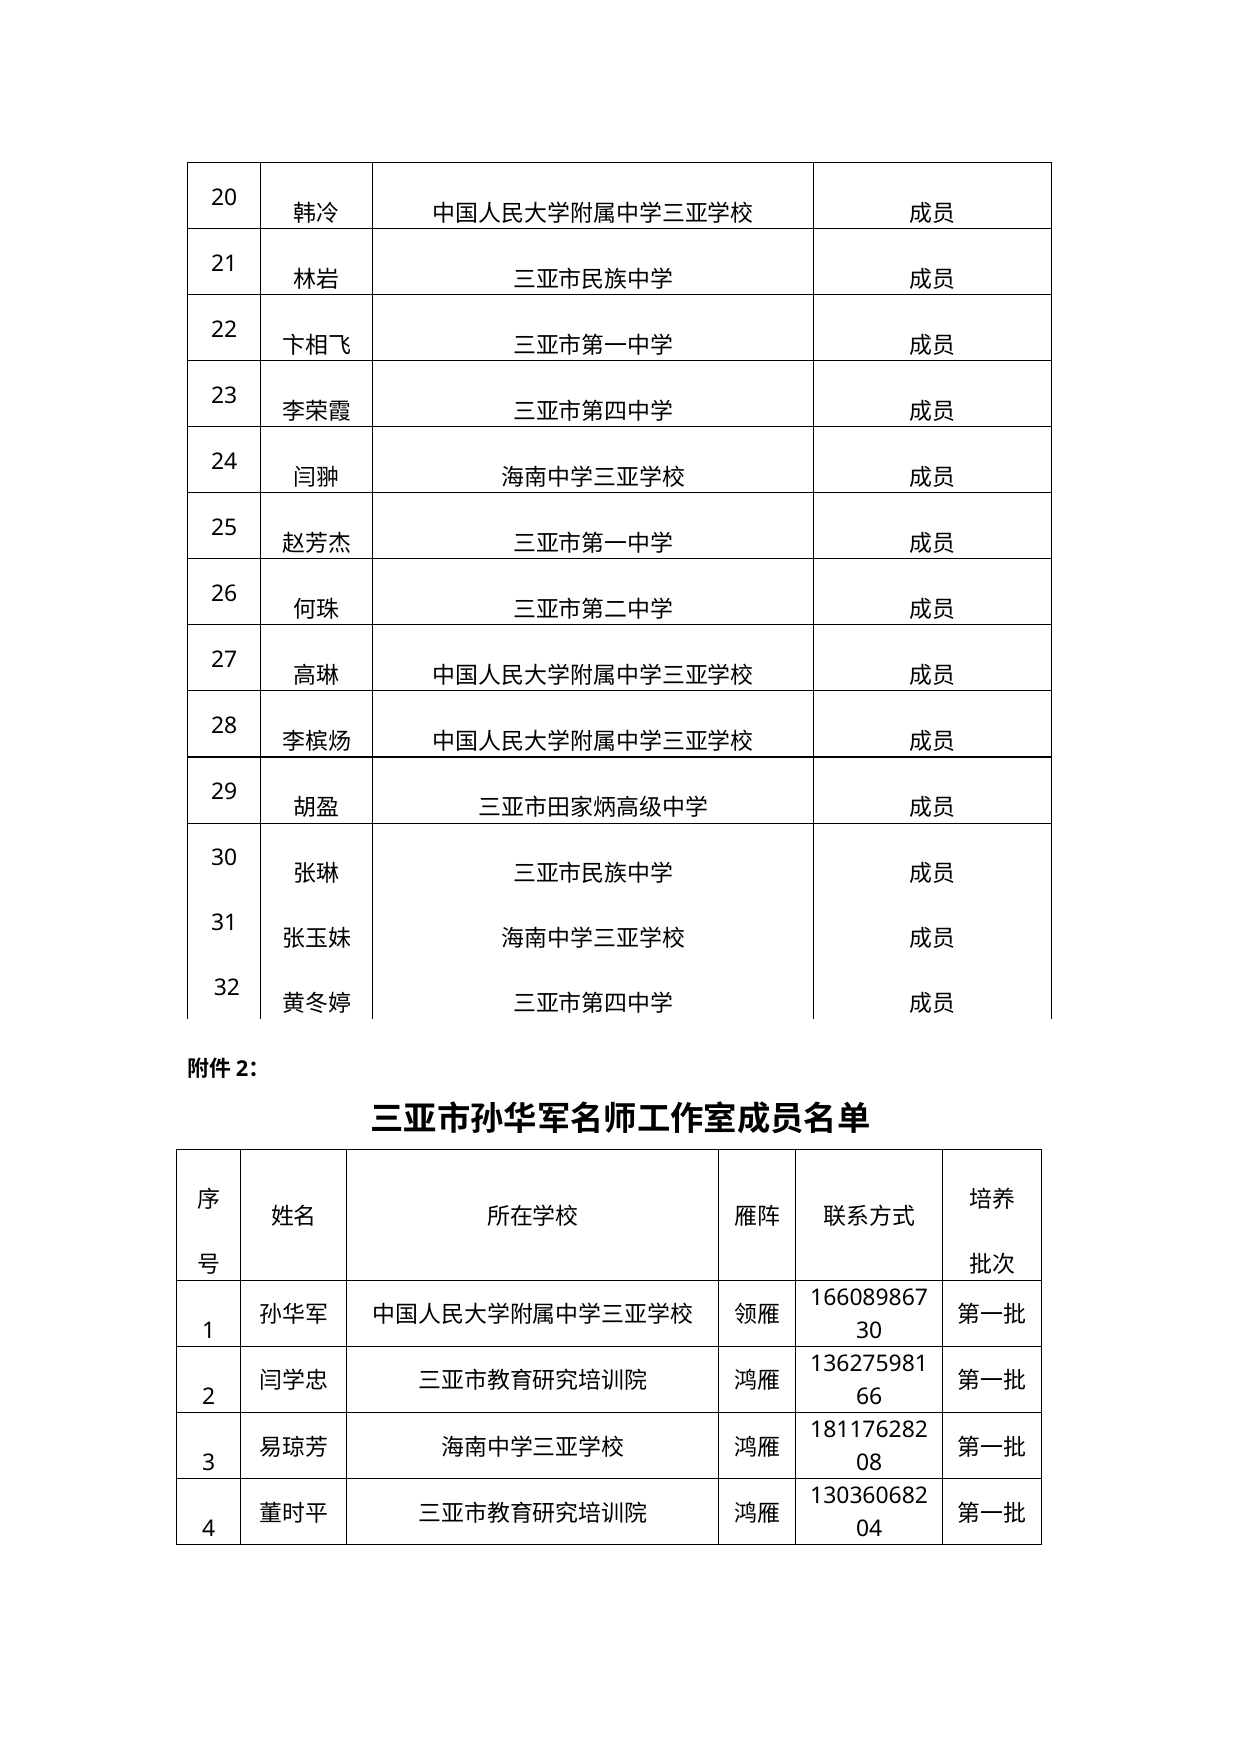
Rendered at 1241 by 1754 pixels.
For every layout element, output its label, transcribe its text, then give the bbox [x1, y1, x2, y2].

table_cell 鸿雁 [719, 1347, 795, 1412]
table_cell 16608986730 [796, 1281, 942, 1346]
table_cell 海南中学三亚学校 [347, 1413, 718, 1478]
table_cell 2 [177, 1347, 240, 1412]
table_cell 胡盈 [261, 758, 372, 822]
table_cell 第一批 [943, 1479, 1041, 1544]
table_cell 4 [177, 1479, 240, 1544]
table_cell 闫翀 [261, 427, 372, 492]
table_cell 三亚市第四中学 [373, 361, 813, 426]
table_cell 鸿雁 [719, 1413, 795, 1478]
text 三亚市孙华军名师工作室成员名单 [187, 1083, 1053, 1148]
table_cell 成员 [814, 295, 1051, 360]
table_cell 海南中学三亚学校 [373, 427, 813, 492]
table_cell 三亚市第一中学 [373, 493, 813, 558]
table_cell 领雁 [719, 1281, 795, 1346]
table_cell 赵芳杰 [261, 493, 372, 558]
table_cell 1 [177, 1281, 240, 1346]
table_cell 29 [188, 758, 260, 822]
table_cell 卞相飞 [261, 295, 372, 360]
table_cell 孙华军 [241, 1281, 346, 1346]
table_cell 易琼芳 [241, 1413, 346, 1478]
table_cell 闫学忠 [241, 1347, 346, 1412]
table_cell 张琳 [261, 824, 372, 888]
table_cell 李荣霞 [261, 361, 372, 426]
table_cell 李槟炀 [261, 691, 372, 756]
table_cell 中国人民大学附属中学三亚学校 [347, 1281, 718, 1346]
table_header 序号 [177, 1150, 240, 1279]
table_cell 26 [188, 559, 260, 624]
table_cell 第一批 [943, 1413, 1041, 1478]
table_cell 三亚市第二中学 [373, 559, 813, 624]
table_cell 三亚市教育研究培训院 [347, 1347, 718, 1412]
table_cell 25 [188, 493, 260, 558]
table_cell 32 [188, 954, 260, 1018]
table_cell 张玉妹 [261, 889, 372, 953]
table_cell 成员 [814, 229, 1051, 294]
table_cell 黄冬婷 [261, 954, 372, 1018]
text 附件2： [187, 1051, 1053, 1083]
table_header 联系方式 [796, 1150, 942, 1279]
table_cell 成员 [814, 824, 1051, 888]
table_cell 30 [188, 824, 260, 888]
table_cell 18117628208 [796, 1413, 942, 1478]
table_cell 成员 [814, 427, 1051, 492]
table_header 姓名 [241, 1150, 346, 1279]
table_cell 第一批 [943, 1347, 1041, 1412]
table_cell 中国人民大学附属中学三亚学校 [373, 163, 813, 228]
table_cell 成员 [814, 691, 1051, 756]
table_header 所在学校 [347, 1150, 718, 1279]
table_cell 28 [188, 691, 260, 756]
table_cell 中国人民大学附属中学三亚学校 [373, 625, 813, 690]
table_header 培养 批次 [943, 1150, 1041, 1279]
table_cell 13627598166 [796, 1347, 942, 1412]
table_cell 27 [188, 625, 260, 690]
table_cell 中国人民大学附属中学三亚学校 [373, 691, 813, 756]
table_cell 鸿雁 [719, 1479, 795, 1544]
table_cell 22 [188, 295, 260, 360]
table_cell 成员 [814, 758, 1051, 822]
table_cell 成员 [814, 889, 1051, 953]
table_cell 三亚市第四中学 [373, 954, 813, 1018]
table_cell 林岩 [261, 229, 372, 294]
table_cell 成员 [814, 559, 1051, 624]
table_cell 董时平 [241, 1479, 346, 1544]
table_cell 成员 [814, 625, 1051, 690]
table_cell 23 [188, 361, 260, 426]
table_cell 成员 [814, 954, 1051, 1018]
table_cell 韩冷 [261, 163, 372, 228]
table_cell 成员 [814, 493, 1051, 558]
table_cell 20 [188, 163, 260, 228]
table_cell 21 [188, 229, 260, 294]
table_cell 三亚市第一中学 [373, 295, 813, 360]
table_cell 高琳 [261, 625, 372, 690]
table_cell 第一批 [943, 1281, 1041, 1346]
table_cell 三亚市民族中学 [373, 824, 813, 888]
table_cell 三亚市田家炳高级中学 [373, 758, 813, 822]
table_cell 成员 [814, 163, 1051, 228]
table_cell 成员 [814, 361, 1051, 426]
table_cell 24 [188, 427, 260, 492]
table_cell 31 [188, 889, 260, 953]
table_header 雁阵 [719, 1150, 795, 1279]
table_cell 海南中学三亚学校 [373, 889, 813, 953]
table_cell 3 [177, 1413, 240, 1478]
table_cell 13036068204 [796, 1479, 942, 1544]
table_cell 三亚市教育研究培训院 [347, 1479, 718, 1544]
table_cell 三亚市民族中学 [373, 229, 813, 294]
table_cell 何珠 [261, 559, 372, 624]
